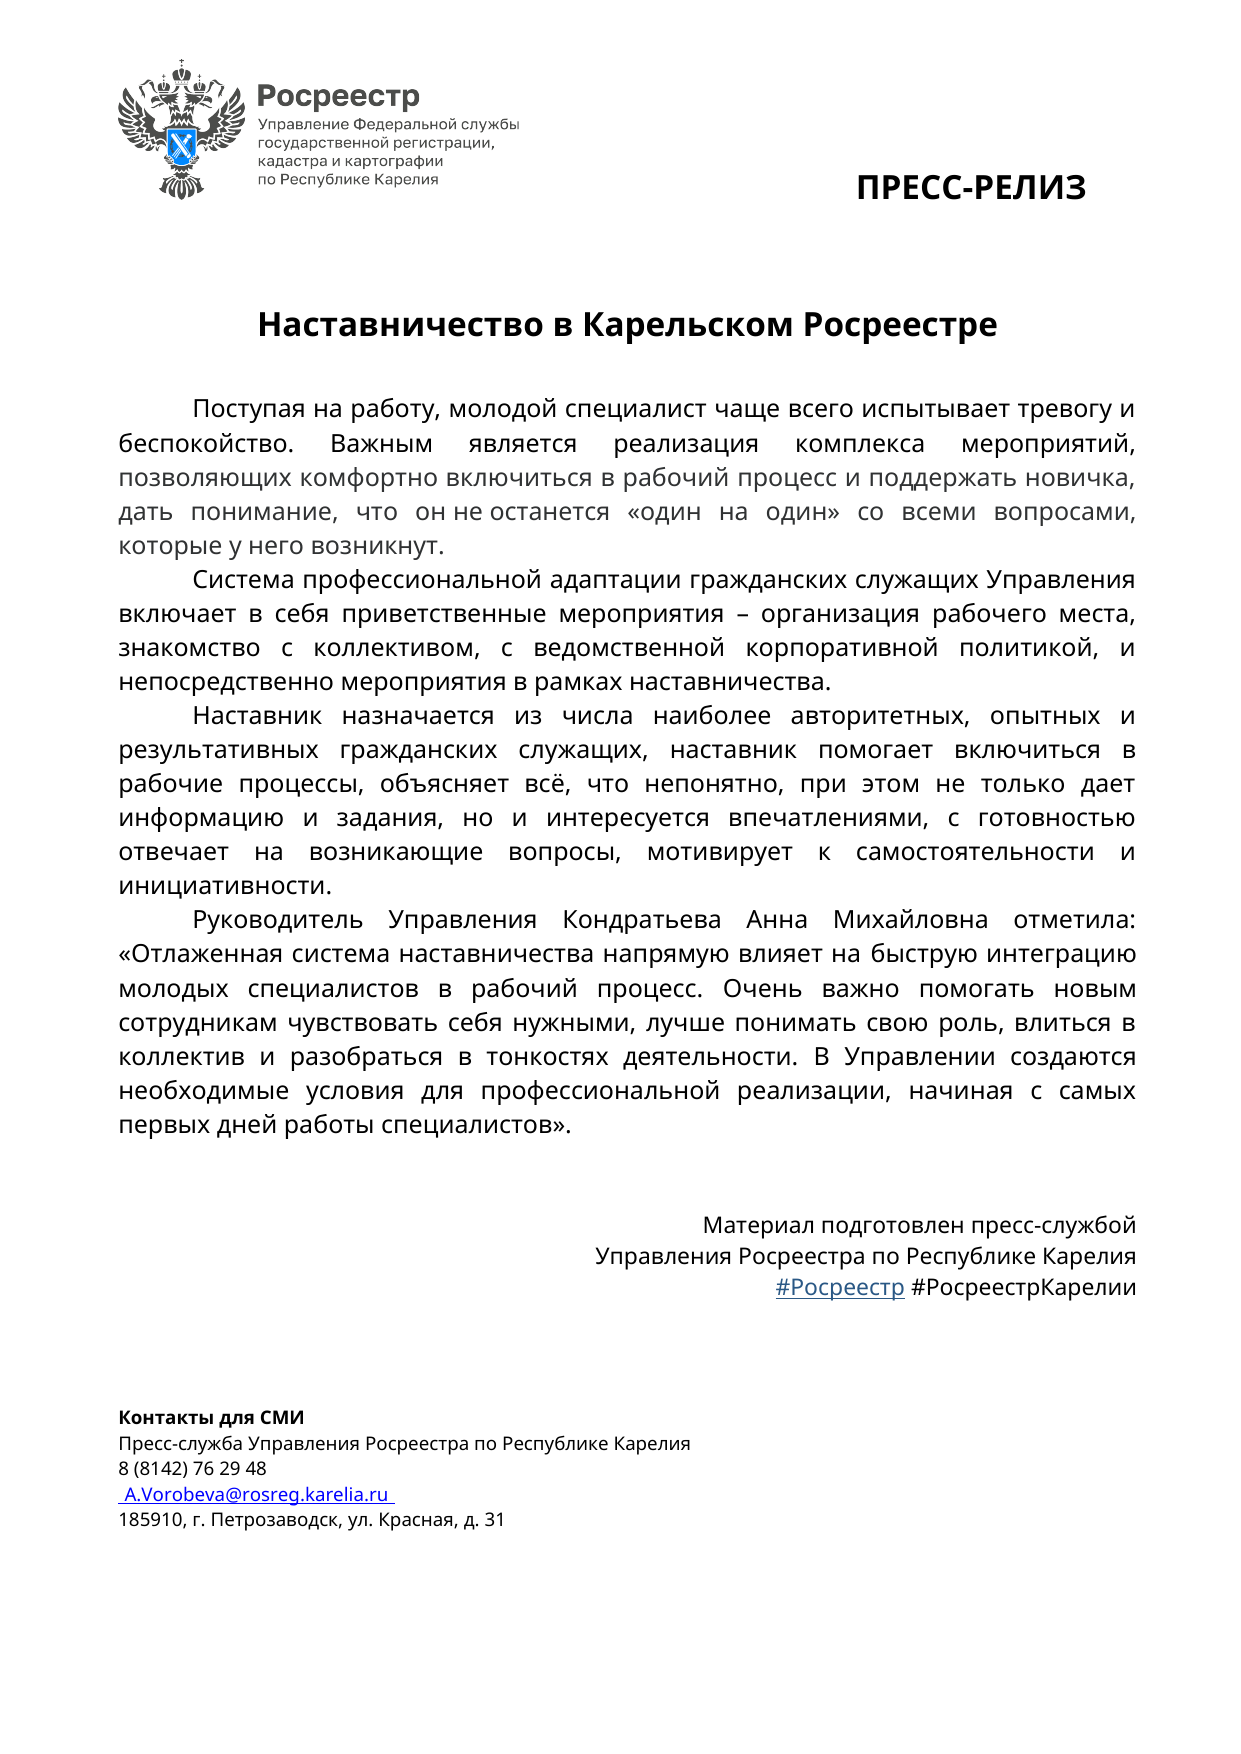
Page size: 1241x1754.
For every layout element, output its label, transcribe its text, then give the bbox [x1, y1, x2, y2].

text Руководитель Управления Кондратьева Анна Михайловна отметила: «Отлаженная система наставничества напрямую влияет на быструю интеграцию молодых специалистов в рабочий процесс. Очень важно помогать новым сотрудникам чувствовать себя нужными, лучше понимать свою роль, влиться в коллектив и разобраться в тонкостях деятельности. В Управлении создаются необходимые условия для профессиональной реализации, начиная с самых первых дней работы специалистов». [118, 902, 1137, 1141]
text Пресс-служба Управления Росреестра по Республике Карелия [118, 1430, 1137, 1456]
text Контакты для СМИ [118, 1404, 1137, 1430]
text Материал подготовлен пресс-службой [118, 1209, 1137, 1240]
text #Росреестр #РосреестрКарелии [118, 1271, 905, 1302]
text Поступая на работу, молодой специалист чаще всего испытывает тревогу и беспокойство. Важным является реализация комплекса мероприятий, позволяющих комфортно включиться в рабочий процесс и поддержать новичка, дать понимание, что он не останется «один на один» со всеми вопросами, которые у него возникнут. [118, 527, 1137, 561]
text Поступая на работу, молодой специалист чаще всего испытывает тревогу и беспокойство. Важным является реализация комплекса мероприятий, позволяющих комфортно включиться в рабочий процесс и поддержать новичка, дать понимание, что он не останется «один на один» со всеми вопросами, которые у него возникнут. [118, 391, 1137, 459]
text Управления Росреестра по Республике Карелия [118, 1240, 1137, 1271]
text Система профессиональной адаптации гражданских служащих Управления включает в себя приветственные мероприятия – организация рабочего места, знакомство с коллективом, с ведомственной корпоративной политикой, и непосредственно мероприятия в рамках наставничества. [118, 561, 1137, 698]
text Наставничество в Карельском Росреестре [118, 300, 1137, 346]
picture [118, 59, 519, 200]
text #Росреестр #РосреестрКарелии [911, 1271, 1137, 1302]
text Наставник назначается из числа наиболее авторитетных, опытных и результативных гражданских служащих, наставник помогает включиться в рабочие процессы, объясняет всё, что непонятно, при этом не только дает информацию и задания, но и интересуется впечатлениями, с готовностью отвечает на возникающие вопросы, мотивирует к самостоятельности и инициативности. [118, 698, 1137, 902]
text 8 (8142) 76 29 48 [118, 1456, 1137, 1481]
text 185910, г. Петрозаводск, ул. Красная, д. 31 [118, 1507, 1137, 1532]
